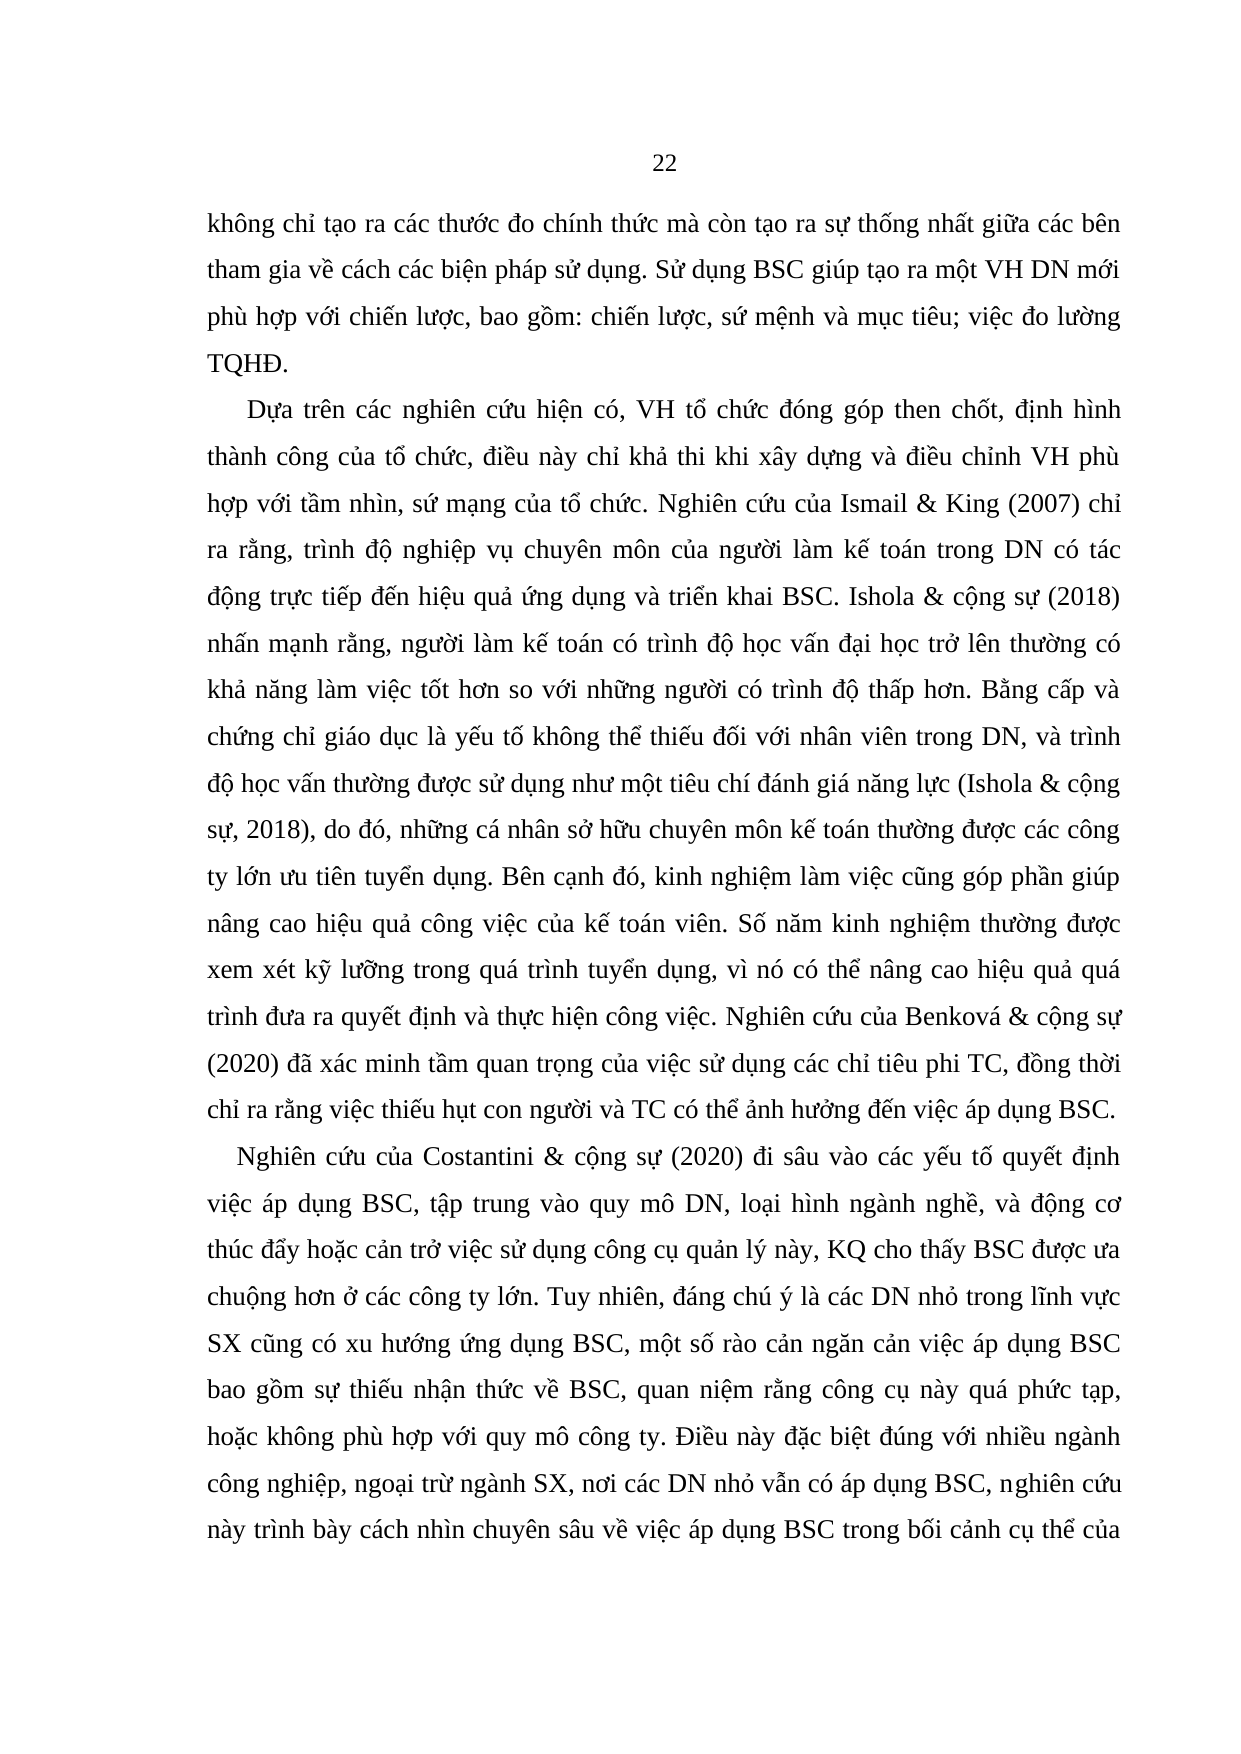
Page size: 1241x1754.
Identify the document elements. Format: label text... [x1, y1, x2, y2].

text Dựa trên các nghiên cứu hiện có, VH tổ chức đóng góp then chốt, định hình thành công của tổ chức, điều này chỉ khả thi khi xây dựng và điều chỉnh VH phù hợp với tầm nhìn, sứ mạng của tổ chức. Nghiên cứu của Ismail & King (2007) chỉ ra rằng, trình độ nghiệp vụ chuyên môn của người làm kế toán trong DN có tác động trực tiếp đến hiệu quả ứng dụng và triển khai BSC. Ishola & cộng sự (2018) nhấn mạnh rằng, người làm kế toán có trình độ học vấn đại học trở lên thường có khả năng làm việc tốt hơn so với những người có trình độ thấp hơn. Bằng cấp và chứng chỉ giáo dục là yếu tố không thể thiếu đối với nhân viên trong DN, và trình độ học vấn thường được sử dụng như một tiêu chí đánh giá năng lực (Ishola & cộng sự, 2018), do đó, những cá nhân sở hữu chuyên môn kế toán thường được các công ty lớn ưu tiên tuyển dụng. Bên cạnh đó, kinh nghiệm làm việc cũng góp phần giúp nâng cao hiệu quả công việc của kế toán viên. Số năm kinh nghiệm thường được xem xét kỹ lưỡng trong quá trình tuyển dụng, vì nó có thể nâng cao hiệu quả quá trình đưa ra quyết định và thực hiện công việc. Nghiên cứu của Benková & cộng sự (2020) đã xác minh tầm quan trọng của việc sử dụng các chỉ tiêu phi TC, đồng thời chỉ ra rằng việc thiếu hụt con người và TC có thể ảnh hưởng đến việc áp dụng BSC. [207, 393, 1122, 1124]
